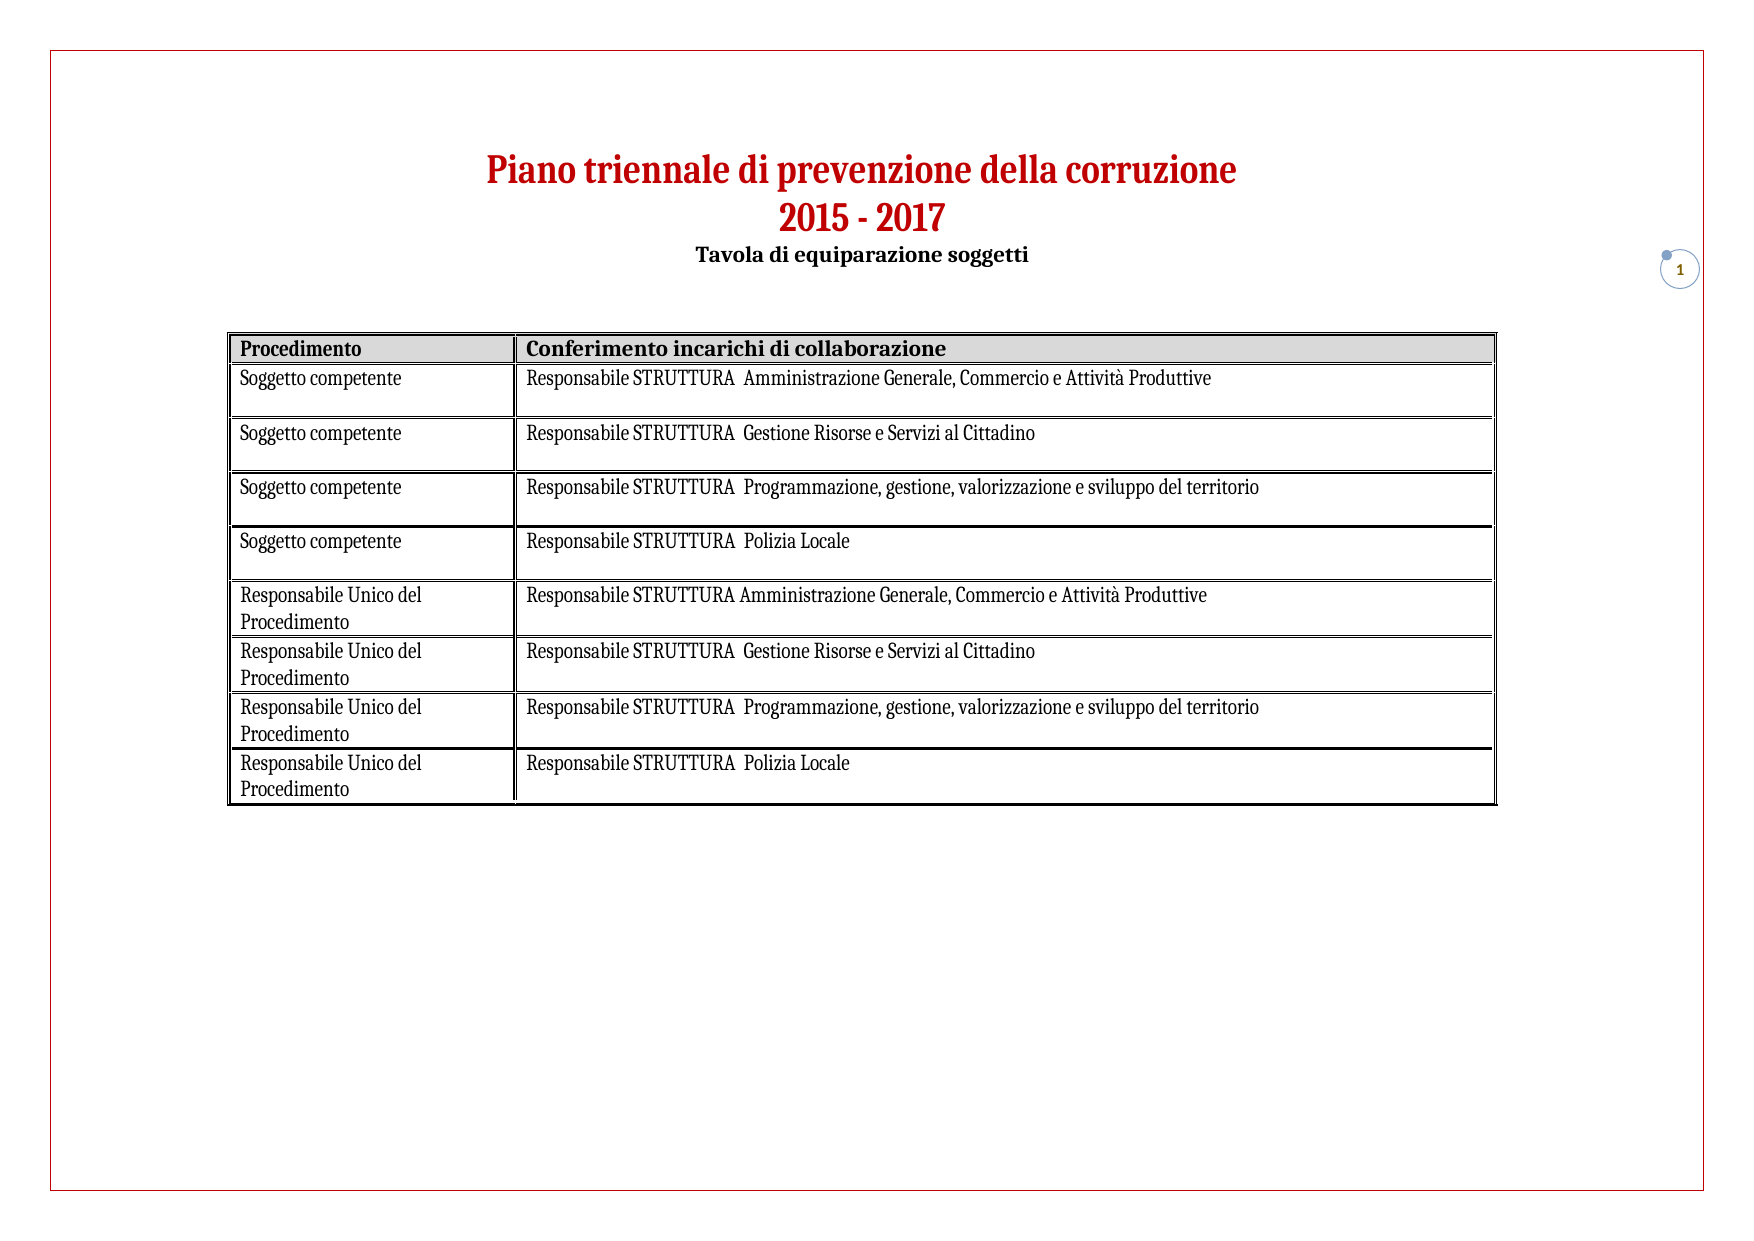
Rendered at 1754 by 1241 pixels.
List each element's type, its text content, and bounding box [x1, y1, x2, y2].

text Piano triennale di prevenzione della corruzione [118, 146, 1606, 194]
table_cell Soggetto competente [231, 362, 514, 416]
table_cell Responsabile Unico del Procedimento [231, 635, 513, 691]
table_cell Responsabile STRUTTURA Amministrazione Generale, Commercio e Attività Produttive [517, 362, 1494, 416]
table_cell Responsabile STRUTTURA Programmazione, gestione, valorizzazione e sviluppo del territorio [515, 470, 1496, 524]
text Tavola di equiparazione soggetti [118, 242, 1606, 268]
table_cell Responsabile Unico del Procedimento [231, 579, 514, 635]
table_cell Responsabile STRUTTURA Programmazione, gestione, valorizzazione e sviluppo del territorio [517, 691, 1494, 747]
table_header Conferimento incarichi di collaborazione [515, 335, 1494, 362]
table_cell Responsabile STRUTTURA Polizia Locale [515, 747, 1494, 803]
table_header Procedimento [231, 336, 515, 362]
table_cell Soggetto competente [229, 470, 515, 524]
text 2015 - 2017 [118, 194, 1606, 242]
table_cell Soggetto competente [231, 416, 514, 470]
table_cell Responsabile Unico del Procedimento [231, 691, 514, 747]
table_cell Responsabile Unico del Procedimento [231, 747, 515, 803]
table_cell Responsabile STRUTTURA Gestione Risorse e Servizi al Cittadino [517, 635, 1494, 691]
table_cell Responsabile STRUTTURA Amministrazione Generale, Commercio e Attività Produttive [517, 579, 1494, 635]
table_cell Soggetto competente [229, 525, 513, 579]
table_cell Responsabile STRUTTURA Polizia Locale [517, 525, 1496, 579]
table_cell Responsabile STRUTTURA Gestione Risorse e Servizi al Cittadino [517, 416, 1494, 470]
